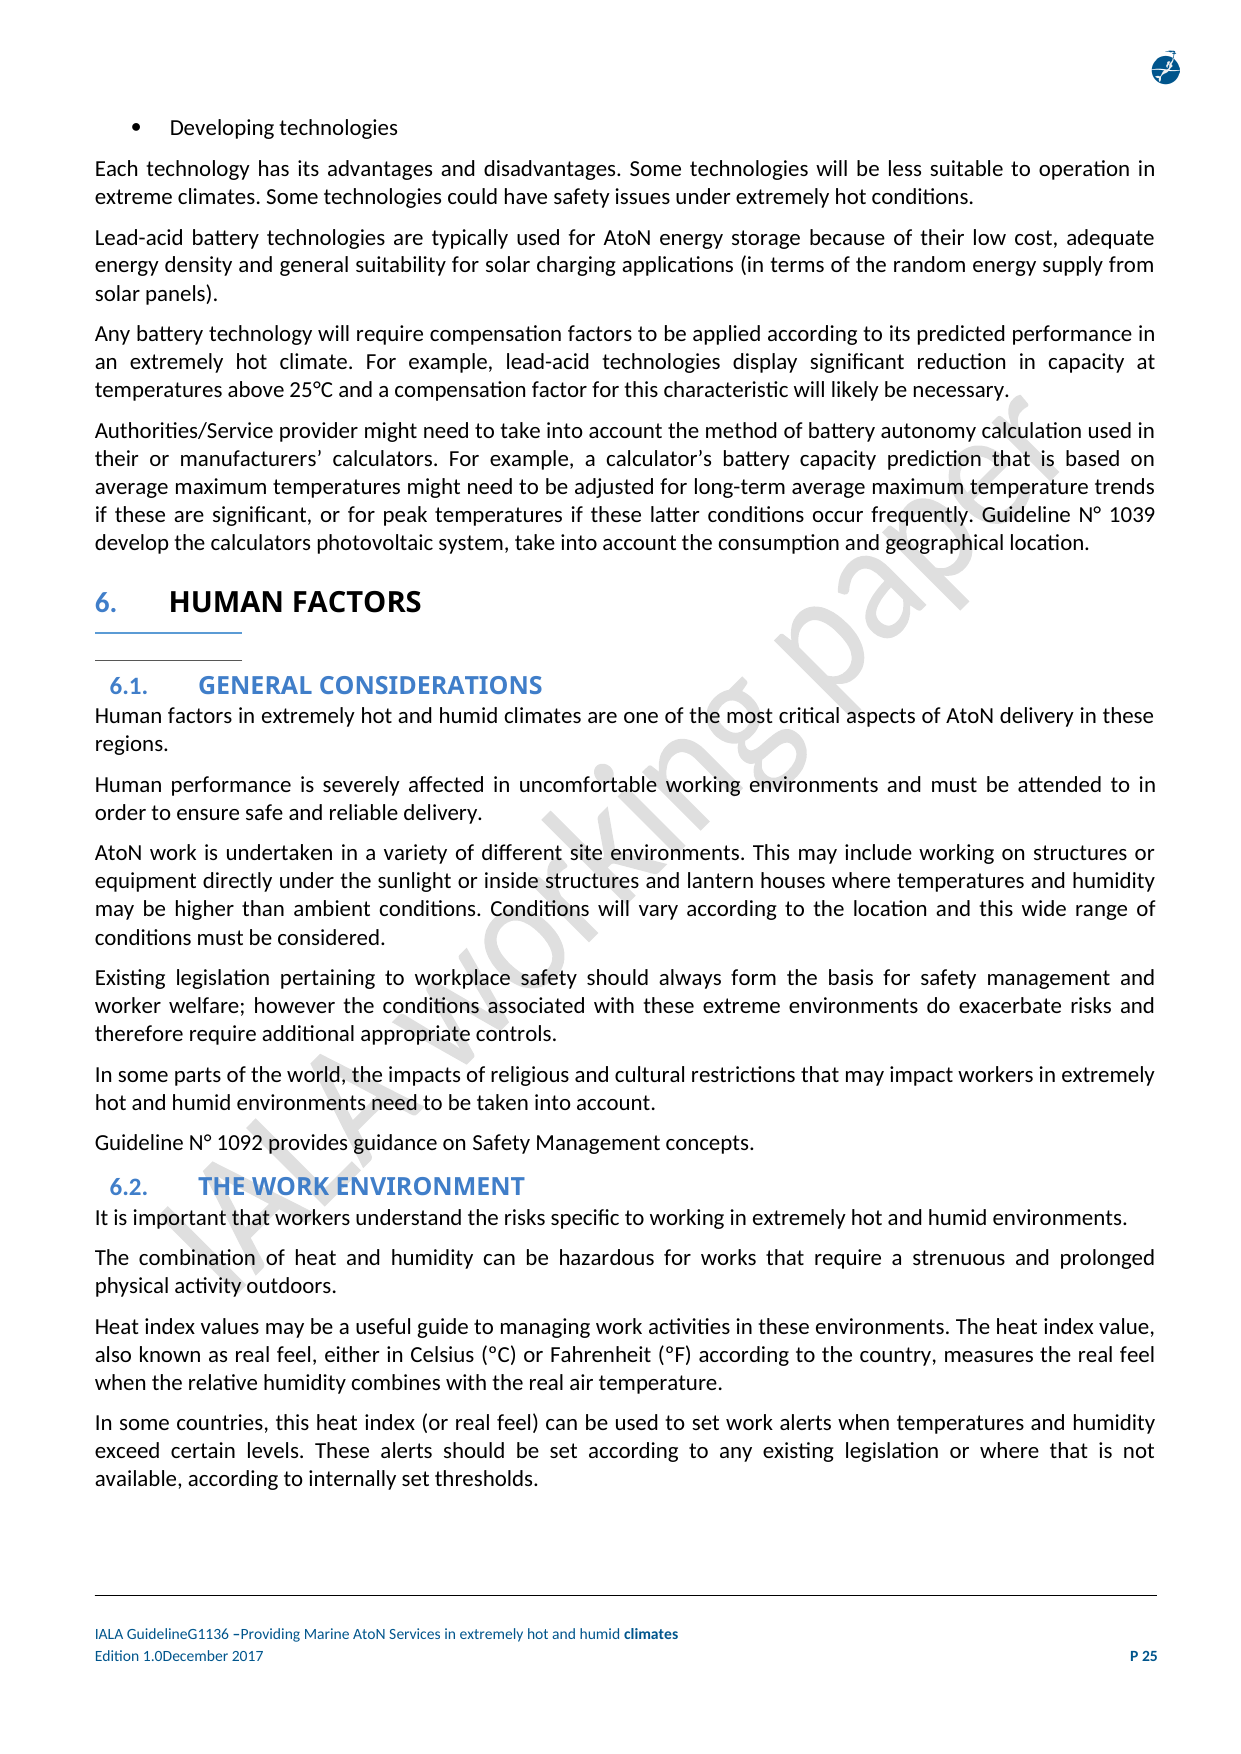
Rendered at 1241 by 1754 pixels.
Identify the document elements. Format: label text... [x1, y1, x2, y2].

text It is important that workers understand the risks specific to working in extremely hot and humid environments. [94, 1203, 1157, 1231]
text Authorities/Service provider might need to take into account the method of battery autonomy calculation used in their or manufacturers’ calculators. For example, a calculator’s battery capacity prediction that is based on average maximum temperatures might need to be adjusted for long-term average maximum temperature trends if these are significant, or for peak temperatures if these latter conditions occur frequently. Guideline N° 1039 develop the calculators photovoltaic system, take into account the consumption and geographical location. [94, 416, 1157, 556]
text Any battery technology will require compensation factors to be applied according to its predicted performance in an extremely hot climate. For example, lead-acid technologies display significant reduction in capacity at temperatures above 25°C and a compensation factor for this characteristic will likely be necessary. [94, 319, 1157, 403]
text Guideline N° 1092 provides guidance on Safety Management concepts. [94, 1128, 1157, 1156]
picture [1120, 0, 1239, 119]
text AtoN work is undertaken in a variety of different site environments. This may include working on structures or equipment directly under the sunlight or inside structures and lantern houses where temperatures and humidity may be higher than ambient conditions. Conditions will vary according to the location and this wide range of conditions must be considered. [94, 838, 1157, 951]
list Developing technologies [132, 113, 1157, 142]
subtitle human factors [94, 581, 1157, 621]
text Human performance is severely affected in uncomfortable working environments and must be attended to in order to ensure safe and reliable delivery. [94, 770, 1157, 826]
text Human factors in extremely hot and humid climates are one of the most critical aspects of AtoN delivery in these regions. [94, 701, 1157, 757]
subtitle The Work Environment [109, 1169, 1157, 1203]
text Lead-acid battery technologies are typically used for AtoN energy storage because of their low cost, adequate energy density and general suitability for solar charging applications (in terms of the random energy supply from solar panels). [94, 223, 1157, 307]
text The combination of heat and humidity can be hazardous for works that require a strenuous and prolonged physical activity outdoors. [94, 1243, 1157, 1299]
text Existing legislation pertaining to workplace safety should always form the basis for safety management and worker welfare; however the conditions associated with these extreme environments do exacerbate risks and therefore require additional appropriate controls. [94, 963, 1157, 1047]
subtitle General Considerations [109, 667, 1157, 701]
text In some countries, this heat index (or real feel) can be used to set work alerts when temperatures and humidity exceed certain levels. These alerts should be set according to any existing legislation or where that is not available, according to internally set thresholds. [94, 1408, 1157, 1492]
text Each technology has its advantages and disadvantages. Some technologies will be less suitable to operation in extreme climates. Some technologies could have safety issues under extremely hot conditions. [94, 154, 1157, 210]
text Heat index values may be a useful guide to managing work activities in these environments. The heat index value, also known as real feel, either in Celsius (ºC) or Fahrenheit (ºF) according to the country, measures the real feel when the relative humidity combines with the real air temperature. [94, 1312, 1157, 1396]
text In some parts of the world, the impacts of religious and cultural restrictions that may impact workers in extremely hot and humid environments need to be taken into account. [94, 1060, 1157, 1116]
